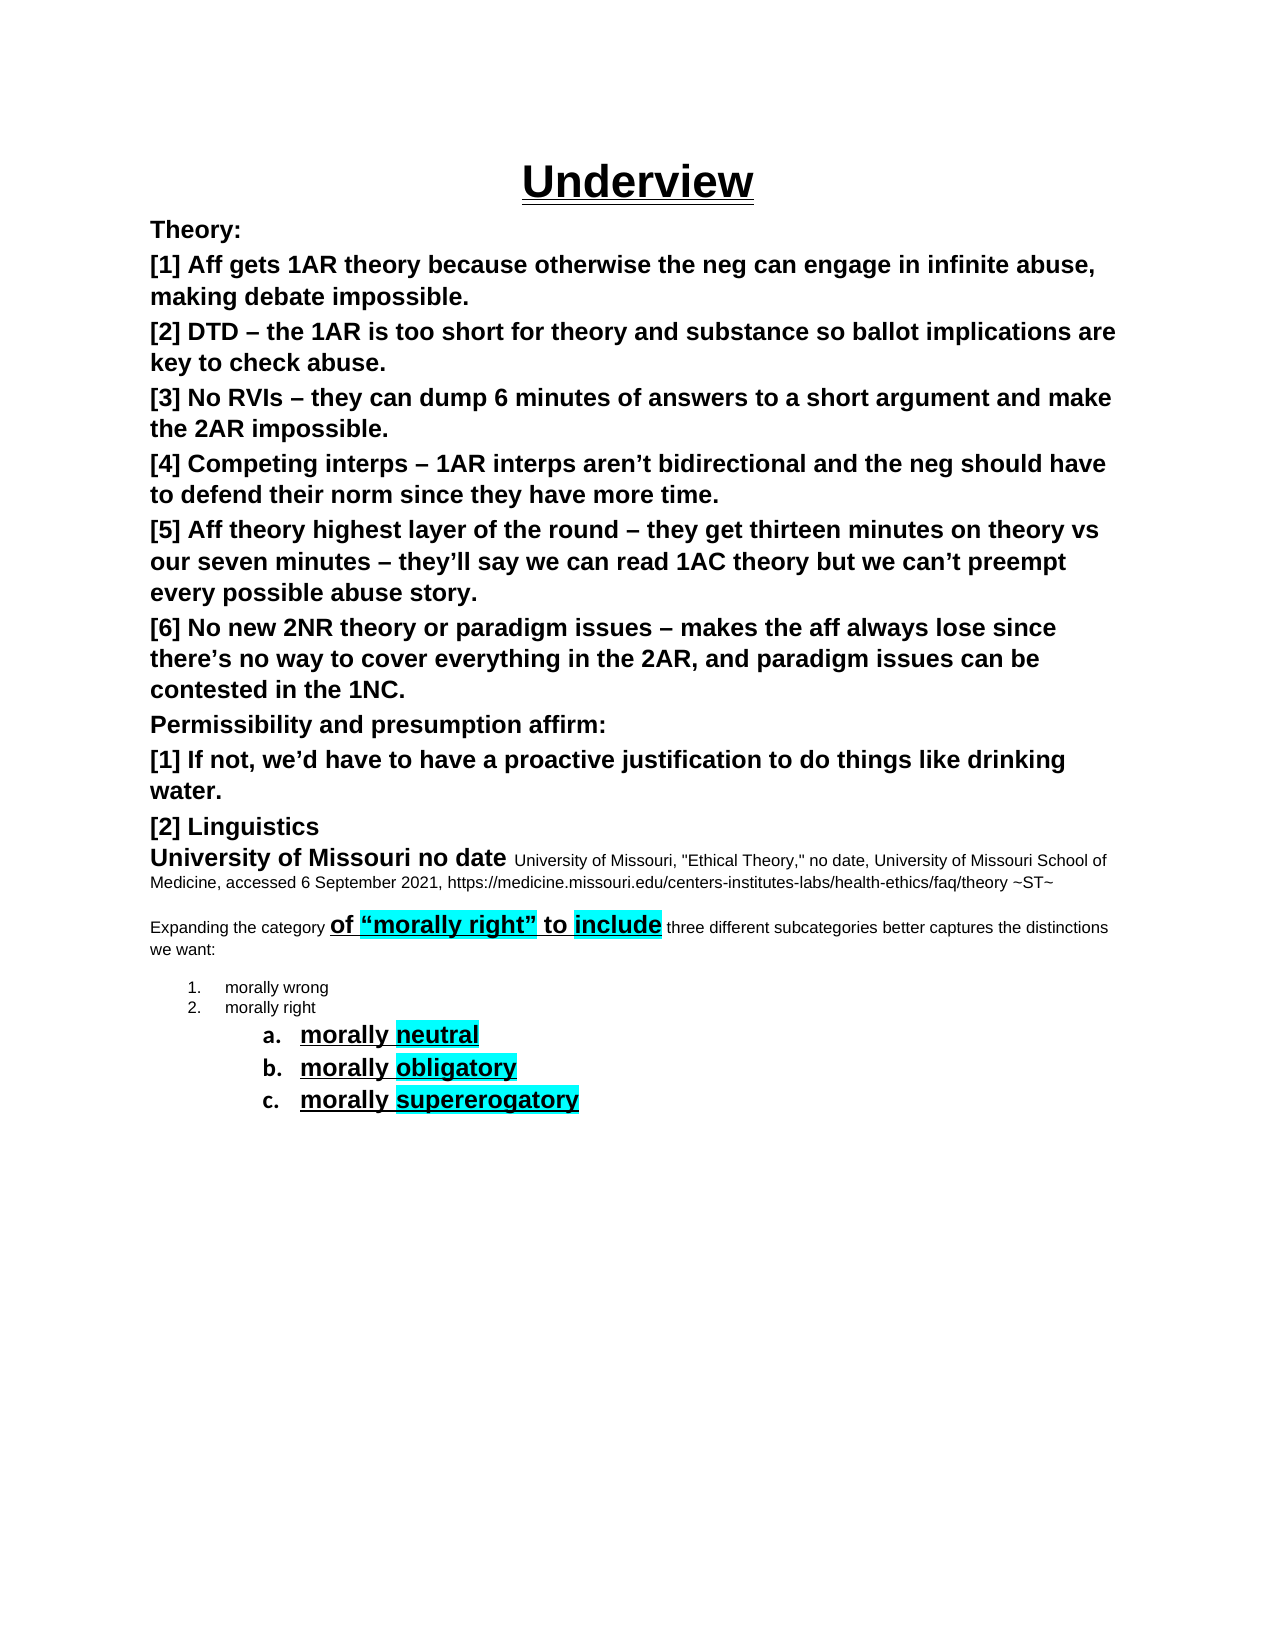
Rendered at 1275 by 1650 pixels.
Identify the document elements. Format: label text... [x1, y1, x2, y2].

subtitle [4] Competing interps – 1AR interps aren’t bidirectional and the neg should have to defend their norm since they have more time. [150, 449, 1125, 509]
subtitle [2] DTD – the 1AR is too short for theory and substance so ballot implications are key to check abuse. [150, 317, 1125, 376]
subtitle [6] No new 2NR theory or paradigm issues – makes the aff always lose since there’s no way to cover everything in the 2AR, and paradigm issues can be contested in the 1NC. [150, 613, 1125, 703]
list morally right [187, 998, 1125, 1017]
subtitle [3] No RVIs – they can dump 6 minutes of answers to a short argument and make the 2AR impossible. [150, 383, 1125, 443]
subtitle Theory: [150, 215, 1125, 244]
subtitle [1] If not, we’d have to have a proactive justification to do things like drinking water. [150, 745, 1125, 805]
subtitle Permissibility and presumption affirm: [150, 710, 1125, 739]
subtitle Underview [150, 154, 1125, 207]
subtitle [5] Aff theory highest layer of the round – they get thirteen minutes on theory vs our seven minutes – they’ll say we can read 1AC theory but we can’t preempt every possible abuse story. [150, 515, 1125, 606]
list morally supererogatory [262, 1084, 1125, 1115]
subtitle [1] Aff gets 1AR theory because otherwise the neg can engage in infinite abuse, making debate impossible. [150, 250, 1125, 310]
text Expanding the category of “morally right” to include three different subcategories better captures the distinctions we want: [150, 910, 1125, 959]
list morally wrong [187, 977, 1125, 997]
list morally neutral [262, 1019, 1125, 1049]
list morally obligatory [262, 1052, 1125, 1082]
subtitle [2] Linguistics [150, 811, 1125, 840]
text University of Missouri no date University of Missouri, "Ethical Theory," no date, University of Missouri School of Medicine, accessed 6 September 2021, https://medicine.missouri.edu/centers-institutes-labs/health-ethics/faq/theory ~ST~ [150, 842, 1125, 892]
